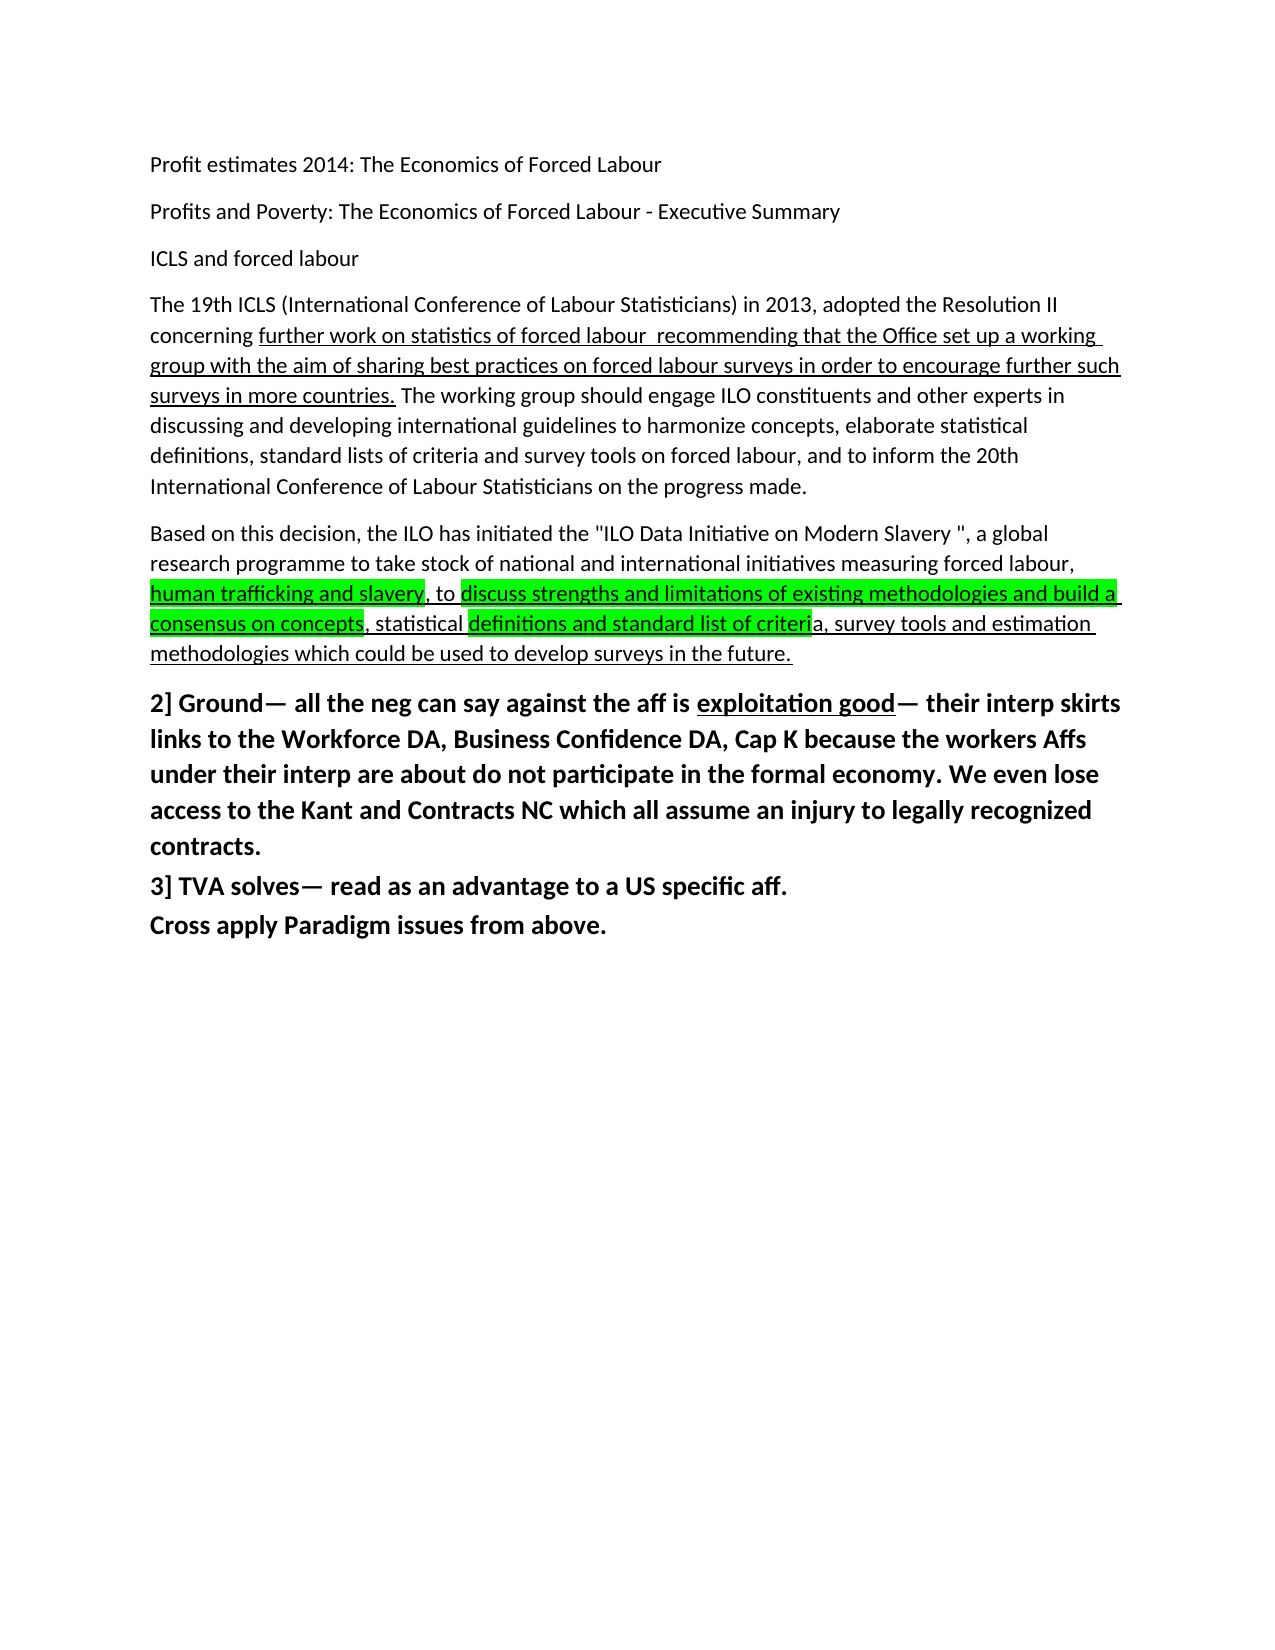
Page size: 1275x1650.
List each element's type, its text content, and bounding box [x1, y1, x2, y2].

text ICLS and forced labour [150, 244, 1125, 272]
text Profits and Poverty: The Economics of Forced Labour - Executive Summary [150, 197, 1125, 225]
text Based on this decision, the ILO has initiated the "ILO Data Initiative on Modern Slavery ", a global research programme to take stock of national and international initiatives measuring forced labour, human trafficking and slavery, to discuss strengths and limitations of existing methodologies and build a consensus on concepts, statistical definitions and standard list of criteria, survey tools and estimation methodologies which could be used to develop surveys in the future. [150, 519, 1125, 668]
subtitle 2] Ground— all the neg can say against the aff is exploitation good— their interp skirts links to the Workforce DA, Business Confidence DA, Cap K because the workers Affs under their interp are about do not participate in the formal economy. We even lose access to the Kant and Contracts NC which all assume an injury to legally recognized contracts. [150, 686, 1125, 862]
subtitle Cross apply Paradigm issues from above. [150, 908, 1125, 942]
text The 19th ICLS (International Conference of Labour Statisticians) in 2013, adopted the Resolution II concerning further work on statistics of forced labour recommending that the Office set up a working group with the aim of sharing best practices on forced labour surveys in order to encourage further such surveys in more countries. The working group should engage ILO constituents and other experts in discussing and developing international guidelines to harmonize concepts, elaborate statistical definitions, standard lists of criteria and survey tools on forced labour, and to inform the 20th International Conference of Labour Statisticians on the progress made. [150, 291, 1125, 500]
text Profit estimates 2014: The Economics of Forced Labour [150, 150, 1125, 178]
subtitle 3] TVA solves— read as an advantage to a US specific aff. [150, 869, 1125, 902]
